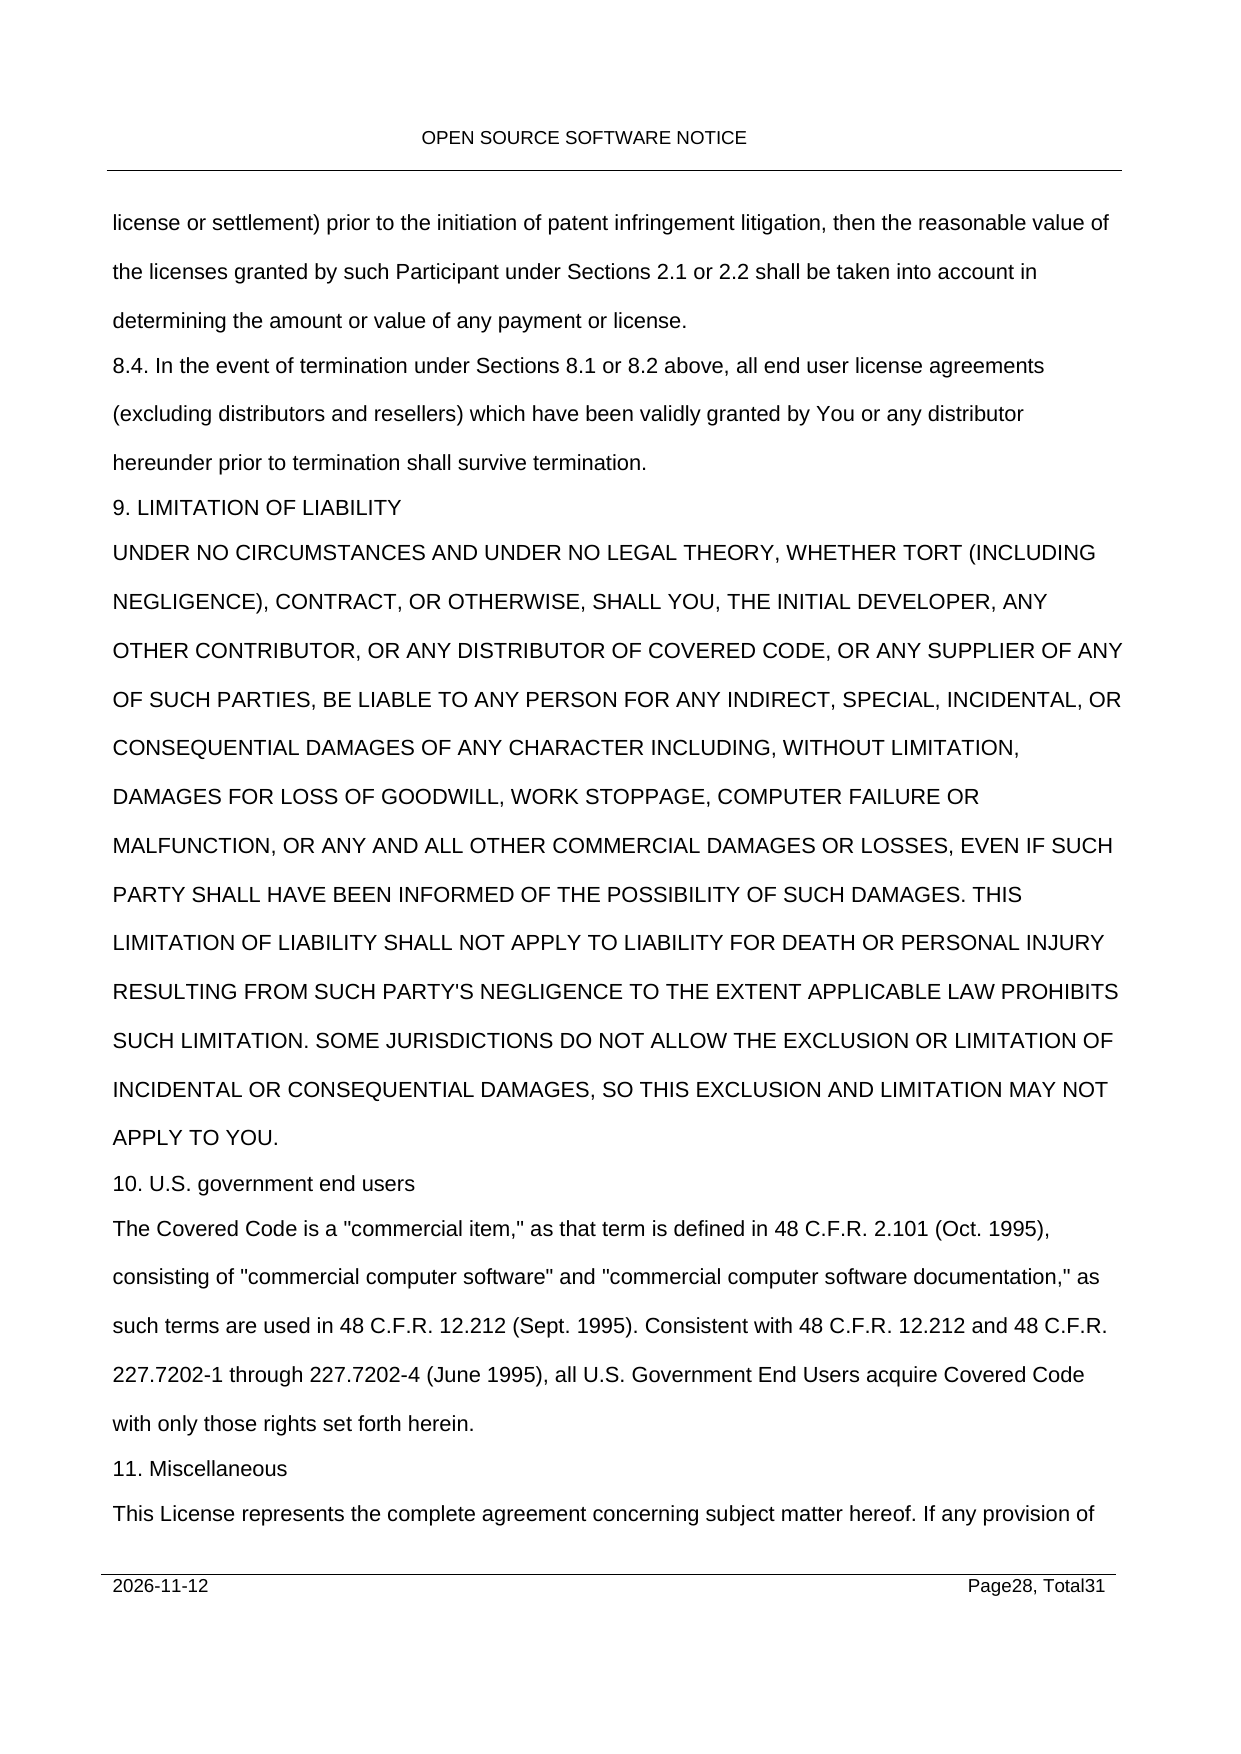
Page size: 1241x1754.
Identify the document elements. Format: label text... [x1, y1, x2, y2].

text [112, 1497, 1128, 1529]
text 9. LIMITATION OF LIABILITY [112, 492, 1128, 524]
text The Covered Code is a "commercial item," as that term is defined in 48 C.F.R. 2.101 (Oct. 1995), consisting of "commercial computer software" and "commercial computer software documentation," as such terms are used in 48 C.F.R. 12.212 (Sept. 1995). Consistent with 48 C.F.R. 12.212 and 48 C.F.R. 227.7202-1 through 227.7202-4 (June 1995), all U.S. Government End Users acquire Covered Code with only those rights set forth herein. [112, 1212, 1128, 1439]
text 11. Miscellaneous [112, 1452, 1128, 1484]
text UNDER NO CIRCUMSTANCES AND UNDER NO LEGAL THEORY, WHETHER TORT (INCLUDING NEGLIGENCE), CONTRACT, OR OTHERWISE, SHALL YOU, THE INITIAL DEVELOPER, ANY OTHER CONTRIBUTOR, OR ANY DISTRIBUTOR OF COVERED CODE, OR ANY SUPPLIER OF ANY OF SUCH PARTIES, BE LIABLE TO ANY PERSON FOR ANY INDIRECT, SPECIAL, INCIDENTAL, OR CONSEQUENTIAL DAMAGES OF ANY CHARACTER INCLUDING, WITHOUT LIMITATION, DAMAGES FOR LOSS OF GOODWILL, WORK STOPPAGE, COMPUTER FAILURE OR MALFUNCTION, OR ANY AND ALL OTHER COMMERCIAL DAMAGES OR LOSSES, EVEN IF SUCH PARTY SHALL HAVE BEEN INFORMED OF THE POSSIBILITY OF SUCH DAMAGES. THIS LIMITATION OF LIABILITY SHALL NOT APPLY TO LIABILITY FOR DEATH OR PERSONAL INJURY RESULTING FROM SUCH PARTY'S NEGLIGENCE TO THE EXTENT APPLICABLE LAW PROHIBITS SUCH LIMITATION. SOME JURISDICTIONS DO NOT ALLOW THE EXCLUSION OR LIMITATION OF INCIDENTAL OR CONSEQUENTIAL DAMAGES, SO THIS EXCLUSION AND LIMITATION MAY NOT APPLY TO YOU. [112, 537, 1128, 1154]
text 8.4. In the event of termination under Sections 8.1 or 8.2 above, all end user license agreements (excluding distributors and resellers) which have been validly granted by You or any distributor hereunder prior to termination shall survive termination. [112, 349, 1128, 479]
text 10. U.S. government end users [112, 1167, 1128, 1199]
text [112, 206, 1128, 336]
